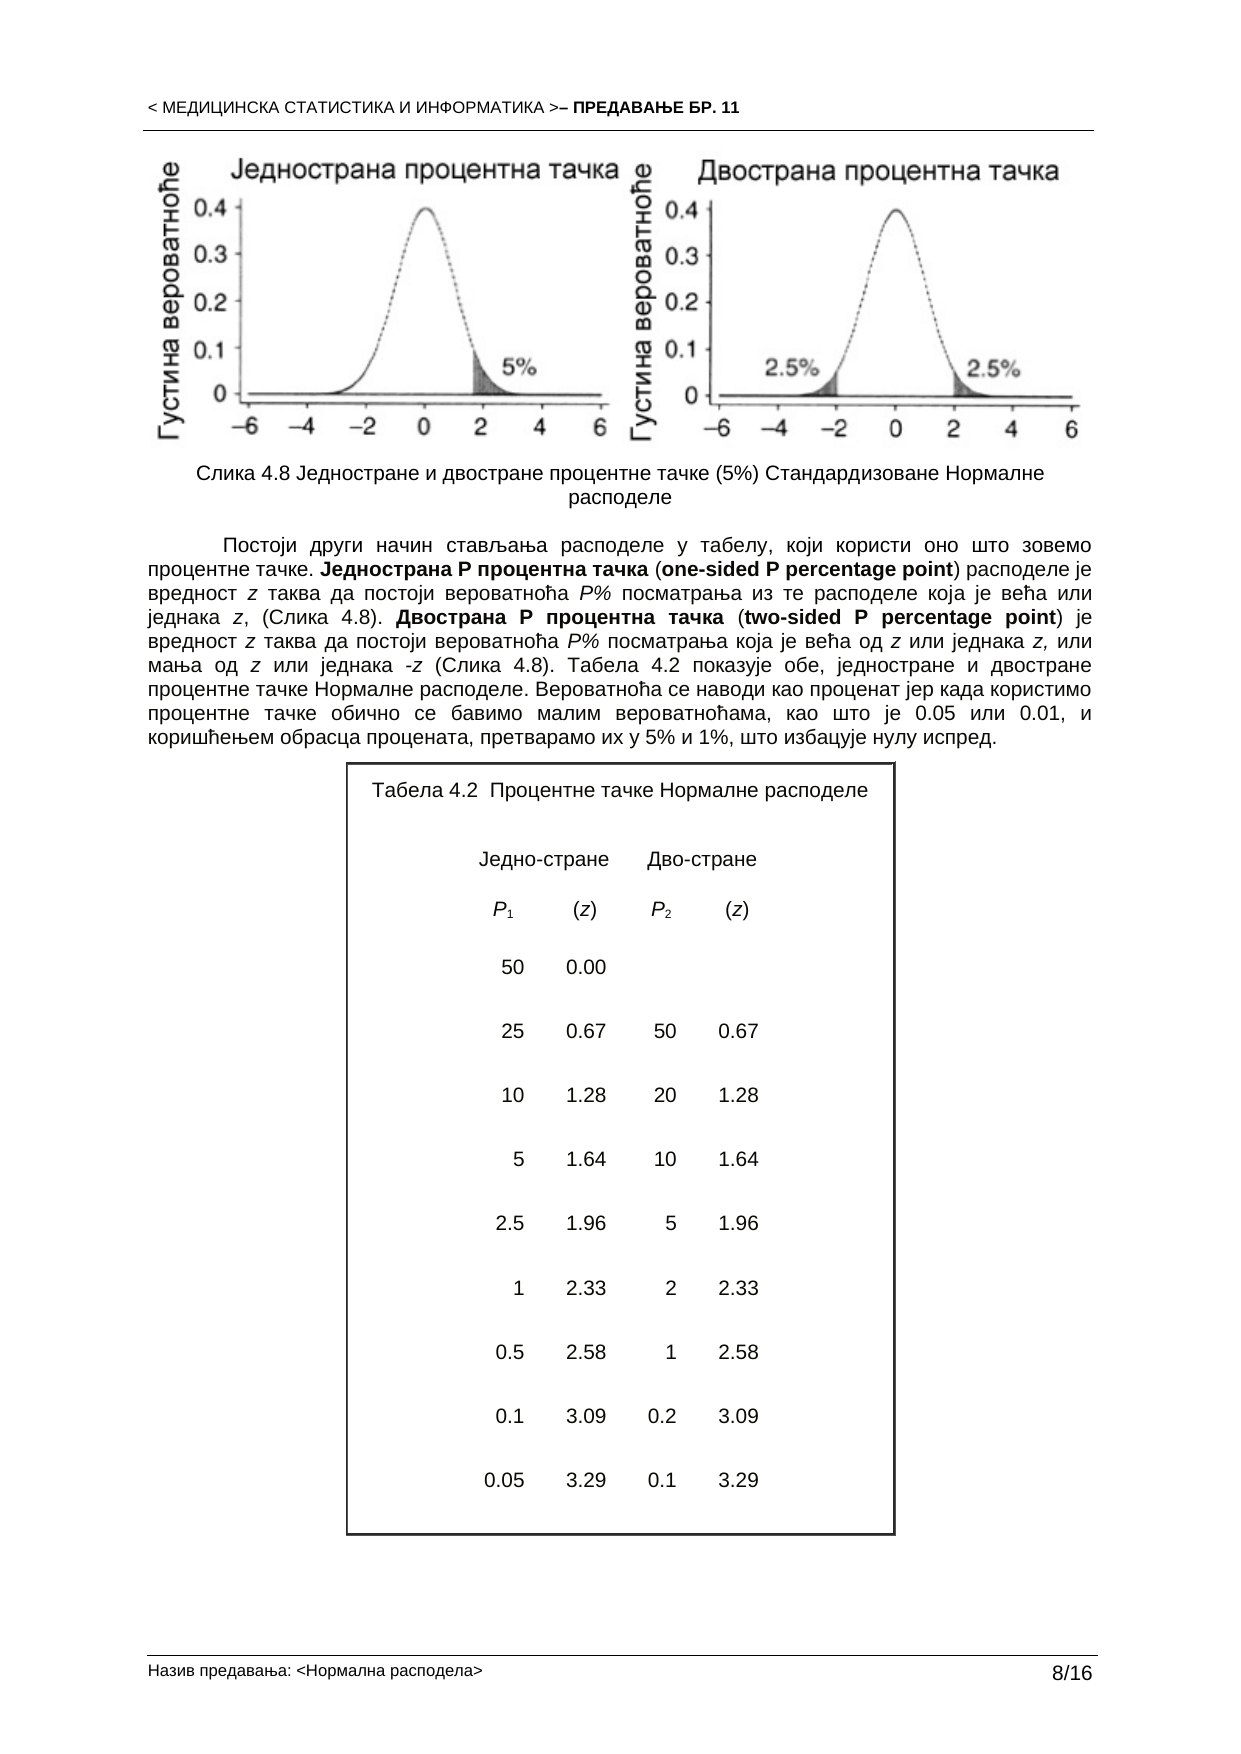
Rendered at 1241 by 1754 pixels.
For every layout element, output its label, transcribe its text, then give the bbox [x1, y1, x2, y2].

table_cell [348, 814, 892, 1532]
text Слика 4.8 Jедностране и двостране процентне тачке (5%) Стандардизоване Нормалне расподеле [148, 461, 1092, 509]
text Постоји други начин стављања расподеле у табелу, који користи оно што зовемо процентне тачке. Jеднострана P процентна тачка (one-sided P percentage point) расподеле је вредност z таква да постоји вероватноћа P% посматрања из те расподеле која је већа или једнака z, (Слика 4.8). Двострана P процентна тачка (two-sided P percentage point) је вредност z таква да постоји вероватноћа P% посматрања која је већа од z или једнака z, или мања од z или једнака -z (Слика 4.8). Табела 4.2 показује обе, једностране и двостране процентне тачке Нормалне расподеле. Вероватноћа се наводи као проценат јер када користимо процентне тачке обично се бавимо малим вероватноћама, као што је 0.05 или 0.01, и коришћењем обрасца процената, претварамо их у 5% и 1%, што избацује нулу испред. [148, 533, 1092, 749]
picture [150, 150, 1090, 449]
table_header Табела 4.2 Процентне тачке Нормалне расподеле [348, 765, 892, 814]
